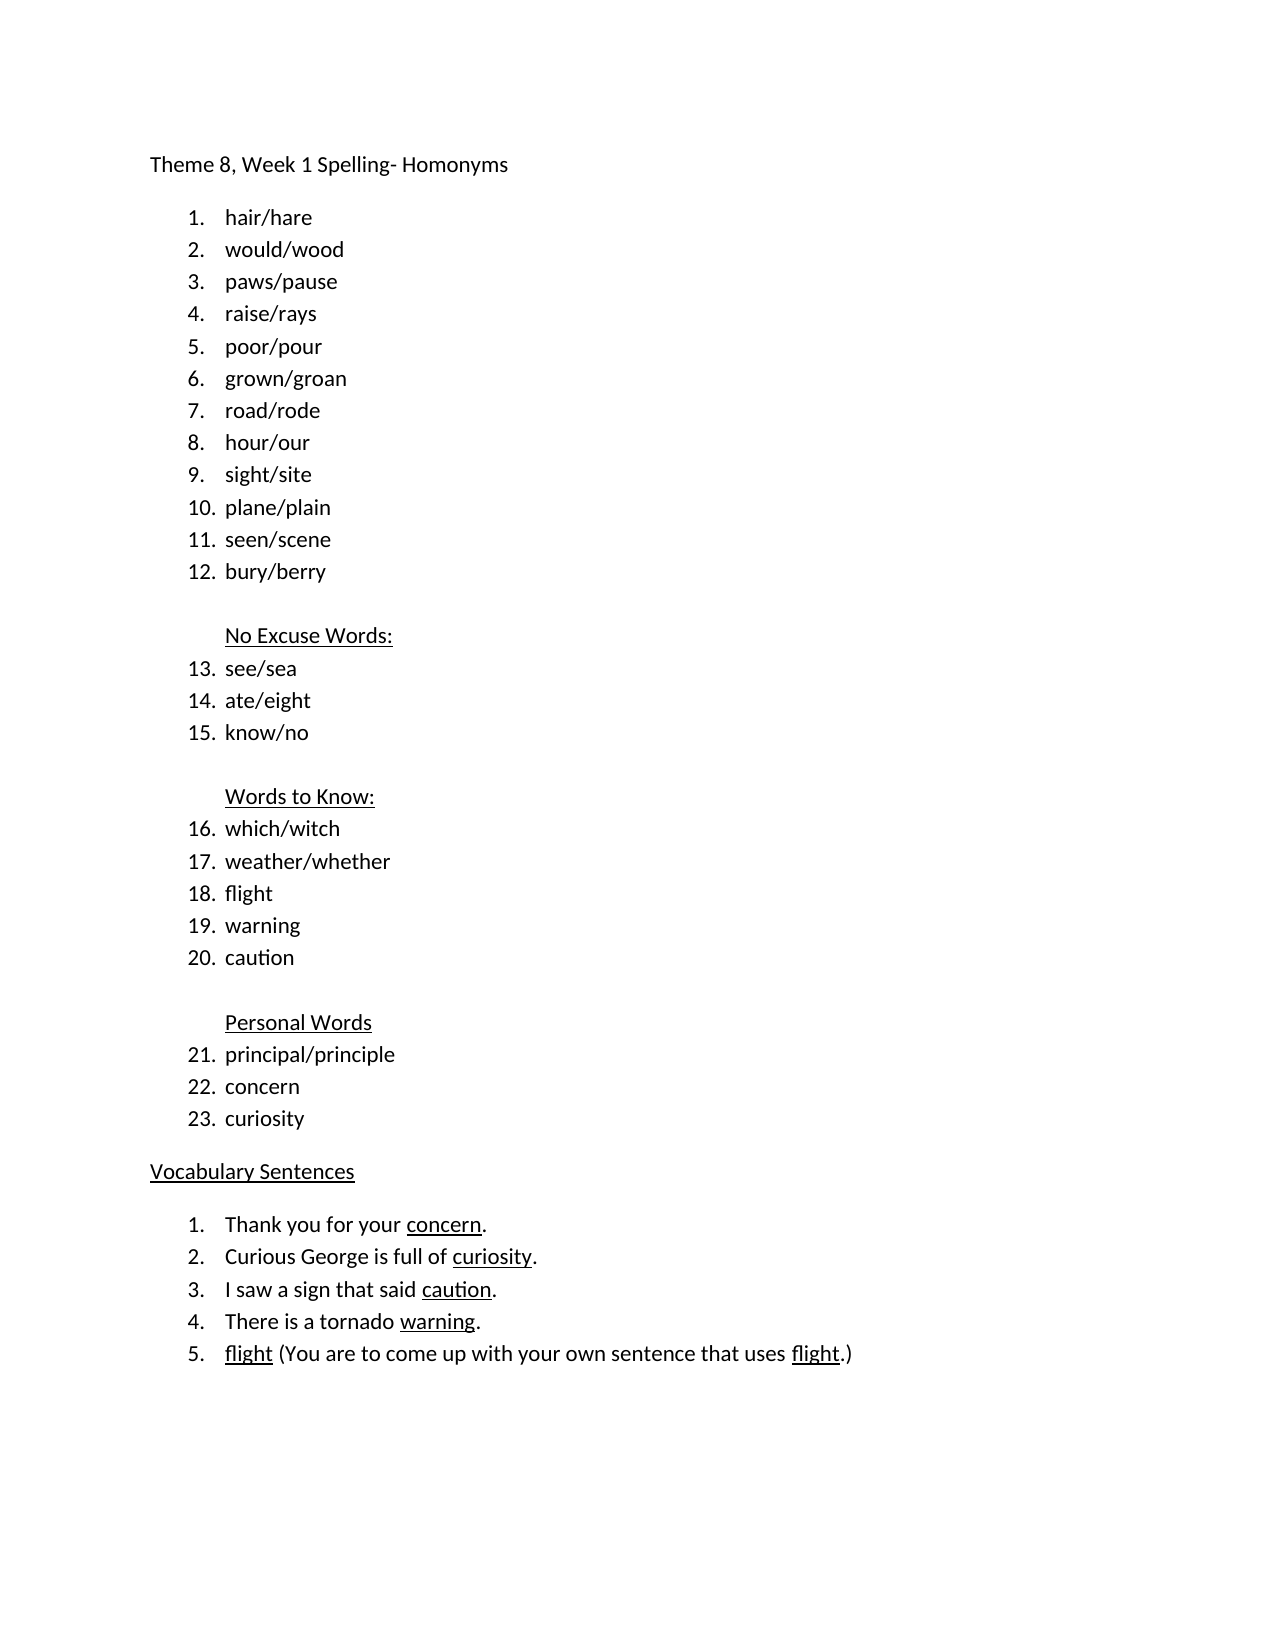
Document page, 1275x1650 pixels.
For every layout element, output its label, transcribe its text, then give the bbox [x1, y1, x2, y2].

list I saw a sign that said caution. [187, 1275, 1125, 1303]
list Thank you for your concern. [187, 1210, 1125, 1238]
list which/witch [187, 814, 1125, 843]
list concern [187, 1072, 1125, 1100]
list principal/principle [187, 1040, 1125, 1068]
list flight [187, 879, 1125, 907]
list road/rode [187, 396, 1125, 424]
list weather/whether [187, 847, 1125, 875]
list hour/our [187, 428, 1125, 456]
text Vocabulary Sentences [150, 1157, 1125, 1185]
list warning [187, 911, 1125, 939]
list plane/plain [187, 493, 1125, 521]
list There is a tornado warning. [187, 1307, 1125, 1335]
list know/no Words to Know: [187, 718, 1125, 810]
list poor/pour [187, 332, 1125, 360]
list see/sea [187, 654, 1125, 682]
list raise/rays [187, 299, 1125, 328]
list bury/berry No Excuse Words: [187, 557, 1125, 649]
list hair/hare [187, 203, 1125, 231]
list caution Personal Words [187, 943, 1125, 1036]
text Theme 8, Week 1 Spelling- Homonyms [150, 150, 1125, 178]
list grown/groan [187, 364, 1125, 392]
list flight (You are to come up with your own sentence that uses flight.) [187, 1339, 1125, 1367]
list Curious George is full of curiosity. [187, 1242, 1125, 1271]
list paws/pause [187, 267, 1125, 295]
list would/wood [187, 235, 1125, 263]
list curiosity [187, 1104, 1125, 1132]
list ate/eight [187, 686, 1125, 714]
list sight/site [187, 461, 1125, 488]
list seen/scene [187, 525, 1125, 553]
